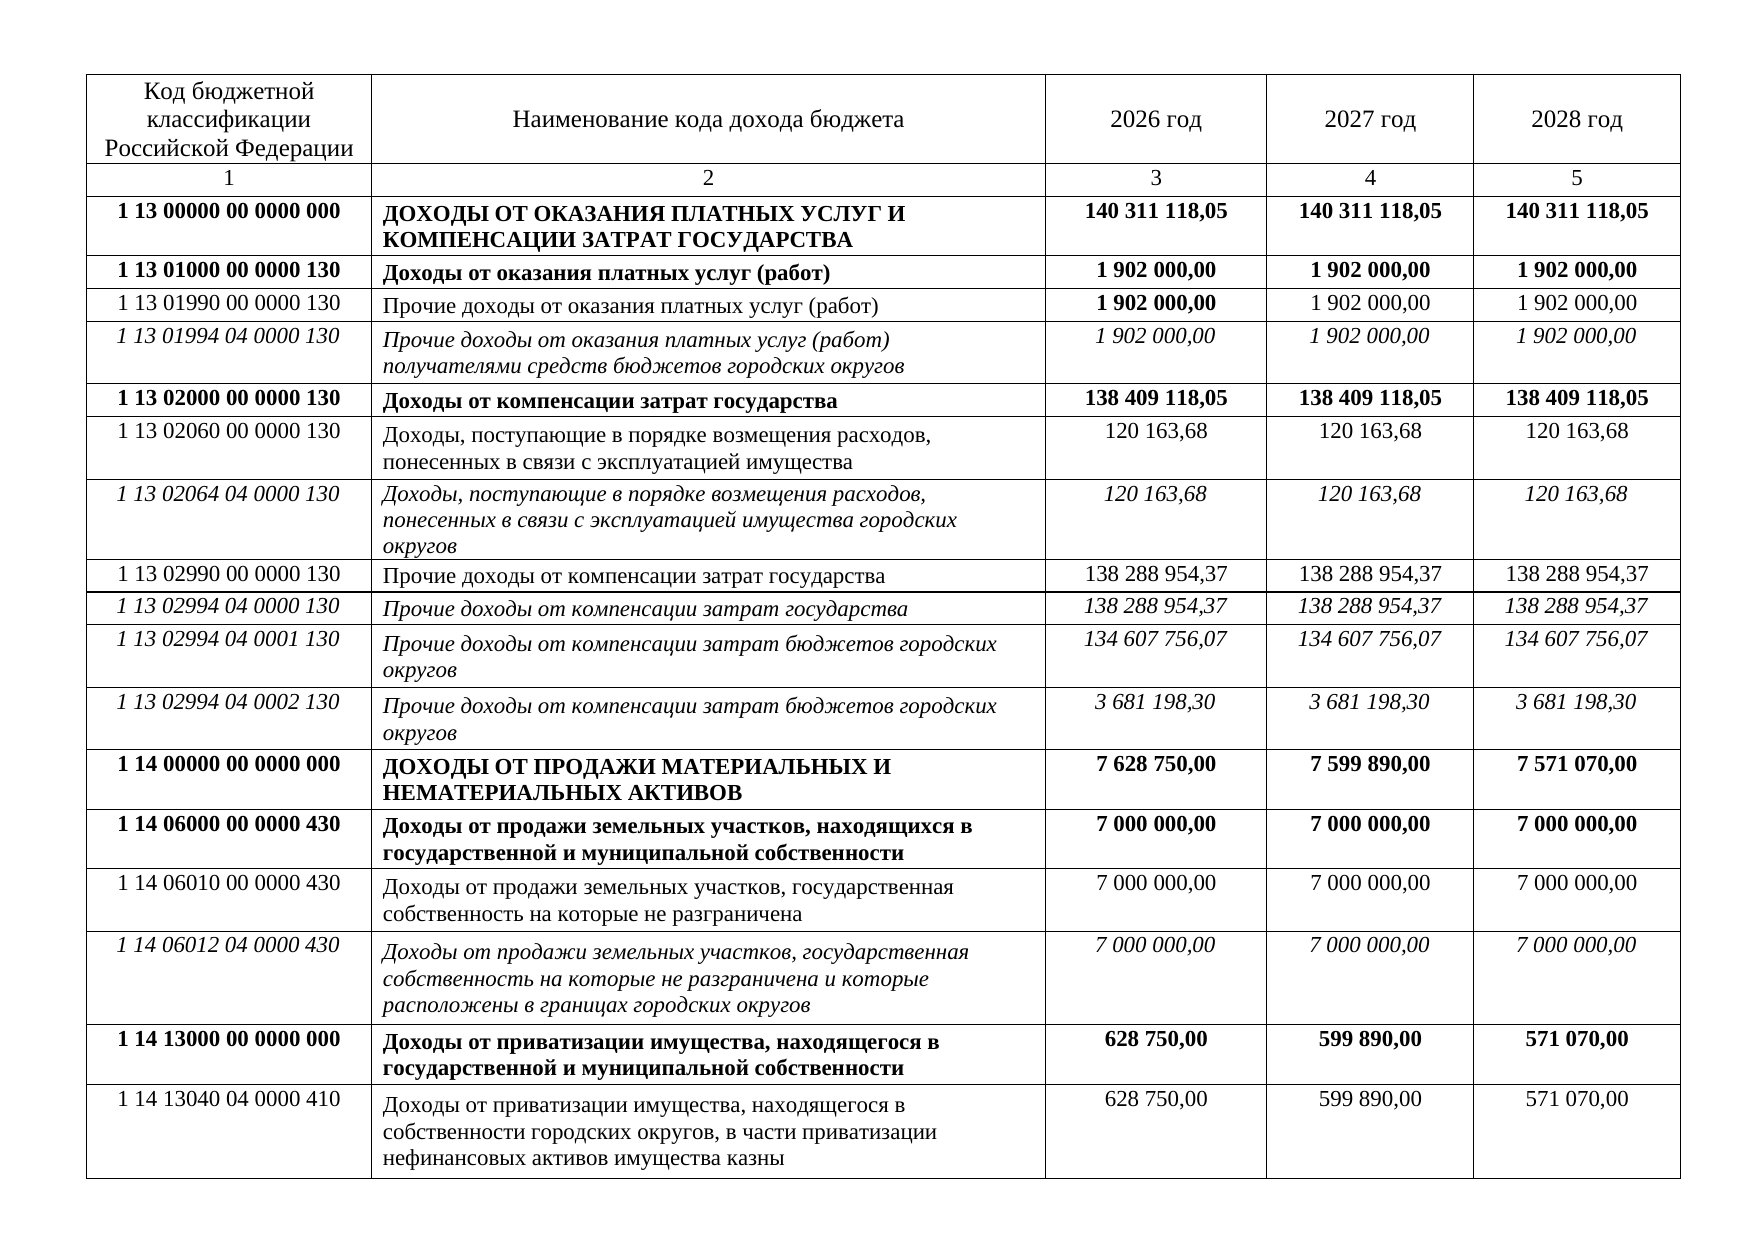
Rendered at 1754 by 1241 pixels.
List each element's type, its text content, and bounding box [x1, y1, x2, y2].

table_cell Доходы, поступающие в порядке возмещения расходов, понесенных в связи с эксплуатацией имущества [372, 417, 1045, 478]
table_cell 1 13 01994 04 0000 130 [87, 322, 371, 383]
table_cell Доходы от приватизации имущества, находящегося в собственности городских округов, в части приватизации нефинансовых активов имущества казны [372, 1085, 1045, 1177]
table_cell Прочие доходы от оказания платных услуг (работ) [372, 289, 1045, 321]
table_cell Прочие доходы от оказания платных услуг (работ) получателями средств бюджетов городских округов [372, 322, 1045, 383]
table_cell 120 163,68 [1046, 480, 1266, 559]
table_cell 1 902 000,00 [1474, 256, 1680, 288]
table_cell 138 288 954,37 [1267, 560, 1473, 591]
table_cell 3 681 198,30 [1267, 688, 1473, 749]
table_cell 3 681 198,30 [1046, 688, 1266, 749]
table_cell ДОХОДЫ ОТ ПРОДАЖИ МАТЕРИАЛЬНЫХ И НЕМАТЕРИАЛЬНЫХ АКТИВОВ [372, 750, 1045, 809]
table_cell 3 681 198,30 [1474, 688, 1680, 749]
table_header Код бюджетной классификации Российской Федерации [87, 75, 371, 163]
table_cell 1 13 01990 00 0000 130 [87, 289, 371, 321]
table_cell 120 163,68 [1267, 480, 1473, 559]
table_cell 1 902 000,00 [1046, 256, 1266, 288]
table_cell 138 409 118,05 [1267, 384, 1473, 416]
table_cell 1 13 01000 00 0000 130 [87, 256, 371, 288]
table_cell 571 070,00 [1474, 1025, 1680, 1084]
table_cell 1 13 02060 00 0000 130 [87, 417, 371, 478]
table_cell 1 902 000,00 [1267, 322, 1473, 383]
table_cell 138 288 954,37 [1267, 593, 1473, 624]
table_cell 138 409 118,05 [1474, 384, 1680, 416]
table_cell Доходы от продажи земельных участков, находящихся в государственной и муниципальной собственности [372, 810, 1045, 868]
table_cell 138 288 954,37 [1046, 593, 1266, 624]
table_cell 120 163,68 [1474, 417, 1680, 478]
table_cell 4 [1267, 164, 1473, 196]
table_cell 7 571 070,00 [1474, 750, 1680, 809]
table_cell 7 000 000,00 [1267, 869, 1473, 931]
table_header 2026 год [1046, 75, 1266, 163]
table_cell 1 14 06012 04 0000 430 [87, 932, 371, 1024]
table_cell ДОХОДЫ ОТ ОКАЗАНИЯ ПЛАТНЫХ УСЛУГ И КОМПЕНСАЦИИ ЗАТРАТ ГОСУДАРСТВА [372, 197, 1045, 255]
table_cell 1 [87, 164, 371, 196]
table_cell 5 [1474, 164, 1680, 196]
table_cell 7 000 000,00 [1267, 932, 1473, 1024]
table_cell Прочие доходы от компенсации затрат бюджетов городских округов [372, 688, 1045, 749]
table_cell 140 311 118,05 [1474, 197, 1680, 255]
table_cell 134 607 756,07 [1267, 625, 1473, 687]
table_cell 1 13 02990 00 0000 130 [87, 560, 371, 591]
table_cell Прочие доходы от компенсации затрат государства [372, 593, 1045, 624]
table_cell 1 13 02000 00 0000 130 [87, 384, 371, 416]
table_cell 7 000 000,00 [1046, 932, 1266, 1024]
table_cell Доходы от оказания платных услуг (работ) [372, 256, 1045, 288]
table_cell 599 890,00 [1267, 1085, 1473, 1177]
table_cell Доходы от продажи земельных участков, государственная собственность на которые не разграничена [372, 869, 1045, 931]
table_cell Доходы от компенсации затрат государства [372, 384, 1045, 416]
table_cell 138 288 954,37 [1474, 560, 1680, 591]
table_cell 628 750,00 [1046, 1085, 1266, 1177]
table_cell 7 000 000,00 [1474, 810, 1680, 868]
table_cell Доходы, поступающие в порядке возмещения расходов, понесенных в связи с эксплуатацией имущества городских округов [372, 480, 1045, 559]
table_cell 138 288 954,37 [1474, 593, 1680, 624]
table_cell 138 288 954,37 [1046, 560, 1266, 591]
table_cell 599 890,00 [1267, 1025, 1473, 1084]
table_cell 1 902 000,00 [1267, 256, 1473, 288]
table_cell 2 [372, 164, 1045, 196]
table_cell 1 902 000,00 [1046, 322, 1266, 383]
table_cell 1 13 02994 04 0002 130 [87, 688, 371, 749]
table_cell 1 14 13000 00 0000 000 [87, 1025, 371, 1084]
table_cell 1 14 06000 00 0000 430 [87, 810, 371, 868]
table_header 2027 год [1267, 75, 1473, 163]
table_cell 7 000 000,00 [1046, 869, 1266, 931]
table_cell Прочие доходы от компенсации затрат государства [372, 560, 1045, 591]
table_cell 7 000 000,00 [1046, 810, 1266, 868]
table_cell 120 163,68 [1046, 417, 1266, 478]
table_cell 7 000 000,00 [1474, 869, 1680, 931]
table_cell 1 902 000,00 [1046, 289, 1266, 321]
table_header Наименование кода дохода бюджета [372, 75, 1045, 163]
table_cell 7 628 750,00 [1046, 750, 1266, 809]
table_cell 1 902 000,00 [1474, 322, 1680, 383]
table_cell 7 599 890,00 [1267, 750, 1473, 809]
table_cell Доходы от приватизации имущества, находящегося в государственной и муниципальной собственности [372, 1025, 1045, 1084]
table_cell 7 000 000,00 [1474, 932, 1680, 1024]
table_cell 140 311 118,05 [1046, 197, 1266, 255]
table_cell 138 409 118,05 [1046, 384, 1266, 416]
table_cell 1 902 000,00 [1267, 289, 1473, 321]
table_cell 1 13 02994 04 0001 130 [87, 625, 371, 687]
table_cell 571 070,00 [1474, 1085, 1680, 1177]
table_cell Прочие доходы от компенсации затрат бюджетов городских округов [372, 625, 1045, 687]
table_cell 1 14 06010 00 0000 430 [87, 869, 371, 931]
table_cell 1 14 00000 00 0000 000 [87, 750, 371, 809]
table_cell 1 13 02064 04 0000 130 [87, 480, 371, 559]
table_cell 120 163,68 [1474, 480, 1680, 559]
table_cell 1 14 13040 04 0000 410 [87, 1085, 371, 1177]
table_header 2028 год [1474, 75, 1680, 163]
table_cell 120 163,68 [1267, 417, 1473, 478]
table_cell 134 607 756,07 [1046, 625, 1266, 687]
table_cell 7 000 000,00 [1267, 810, 1473, 868]
table_cell 134 607 756,07 [1474, 625, 1680, 687]
table_cell 3 [1046, 164, 1266, 196]
table_cell 1 13 02994 04 0000 130 [87, 593, 371, 624]
table_cell 140 311 118,05 [1267, 197, 1473, 255]
table_cell 1 13 00000 00 0000 000 [87, 197, 371, 255]
table_cell Доходы от продажи земельных участков, государственная собственность на которые не разграничена и которые расположены в границах городских округов [372, 932, 1045, 1024]
table_cell 1 902 000,00 [1474, 289, 1680, 321]
table_cell 628 750,00 [1046, 1025, 1266, 1084]
